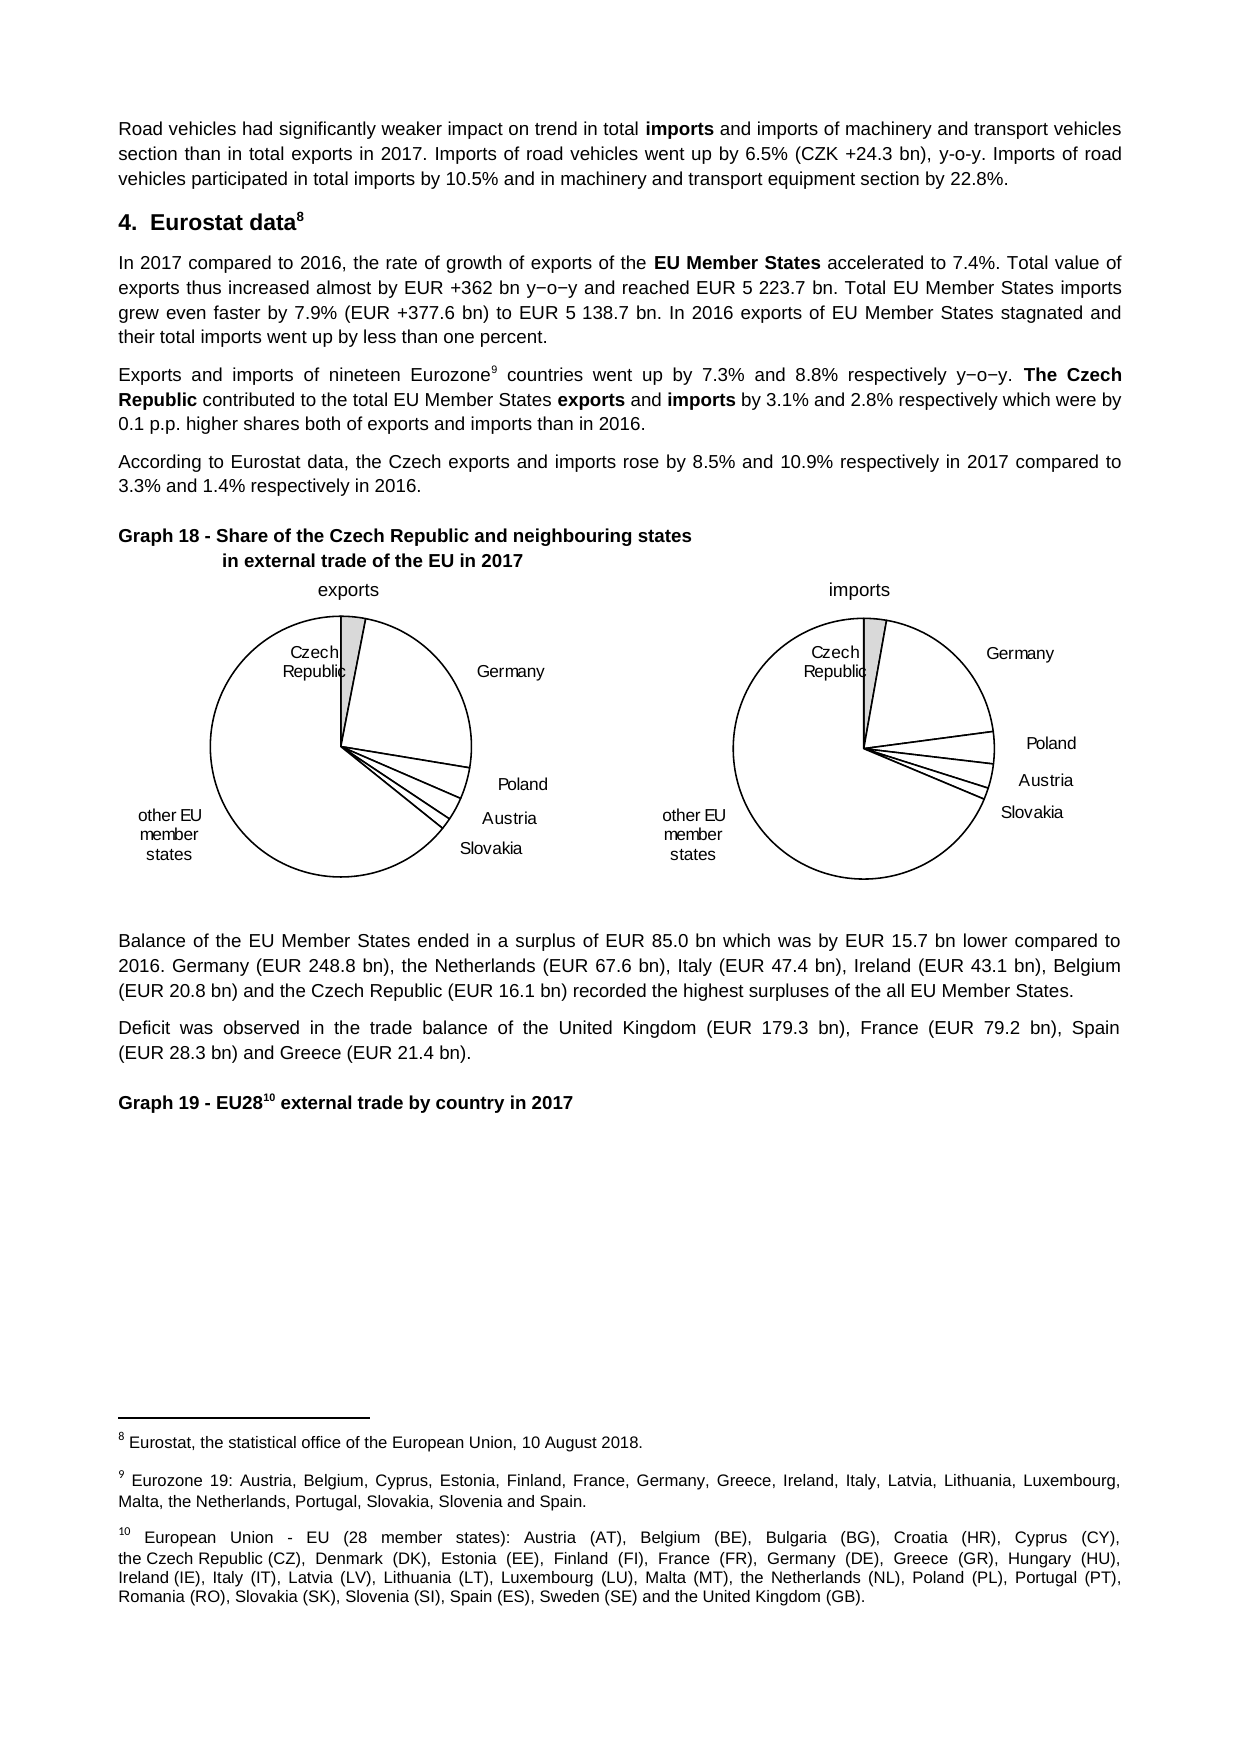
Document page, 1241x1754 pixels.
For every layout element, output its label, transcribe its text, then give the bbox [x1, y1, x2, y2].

text in external trade of the EU in 2017 [118, 550, 1122, 571]
text 4. Eurostat data [118, 209, 1122, 236]
text Deficit was observed in the trade balance of the United Kingdom (EUR 179.3 bn), France (EUR 79.2 bn), Spain (EUR 28.3 bn) and Greece (EUR 21.4 bn). [118, 1017, 1122, 1063]
text According to Eurostat data, the Czech exports and imports rose by 8.5% and 10.9% respectively in 2017 compared to 3.3% and 1.4% respectively in 2016. [118, 450, 1122, 497]
text exports imports [118, 579, 1122, 600]
text Graph 18 - Share of the Czech Republic and neighbouring states [118, 525, 1122, 547]
text Graph 19 - EU28 external trade by country in 2017 [118, 1092, 1122, 1113]
text In 2017 compared to 2016, the rate of growth of exports of the EU Member States accelerated to 7.4%. Total value of exports thus increased almost by EUR +362 bn y−o−y and reached EUR 5 223.7 bn. Total EU Member States imports grew even faster by 7.9% (EUR +377.6 bn) to EUR 5 138.7 bn. In 2016 exports of EU Member States stagnated and their total imports went up by less than one percent. [118, 252, 1122, 348]
text Exports and imports of nineteen Eurozone countries went up by 7.3% and 8.8% respectively y−o−y. The Czech Republic contributed to the total EU Member States exports and imports by 3.1% and 2.8% respectively which were by 0.1 p.p. higher shares both of exports and imports than in 2016. [118, 363, 1122, 435]
text Road vehicles had significantly weaker impact on trend in total imports and imports of machinery and transport vehicles section than in total exports in 2017. Imports of road vehicles went up by 6.5% (CZK +24.3 bn), y-o-y. Imports of road vehicles participated in total imports by 10.5% and in machinery and transport equipment section by 22.8%. [118, 118, 1122, 189]
text Balance of the EU Member States ended in a surplus of EUR 85.0 bn which was by EUR 15.7 bn lower compared to 2016. Germany (EUR 248.8 bn), the Netherlands (EUR 67.6 bn), Italy (EUR 47.4 bn), Ireland (EUR 43.1 bn), Belgium (EUR 20.8 bn) and the Czech Republic (EUR 16.1 bn) recorded the highest surpluses of the all EU Member States. [118, 930, 1122, 1001]
